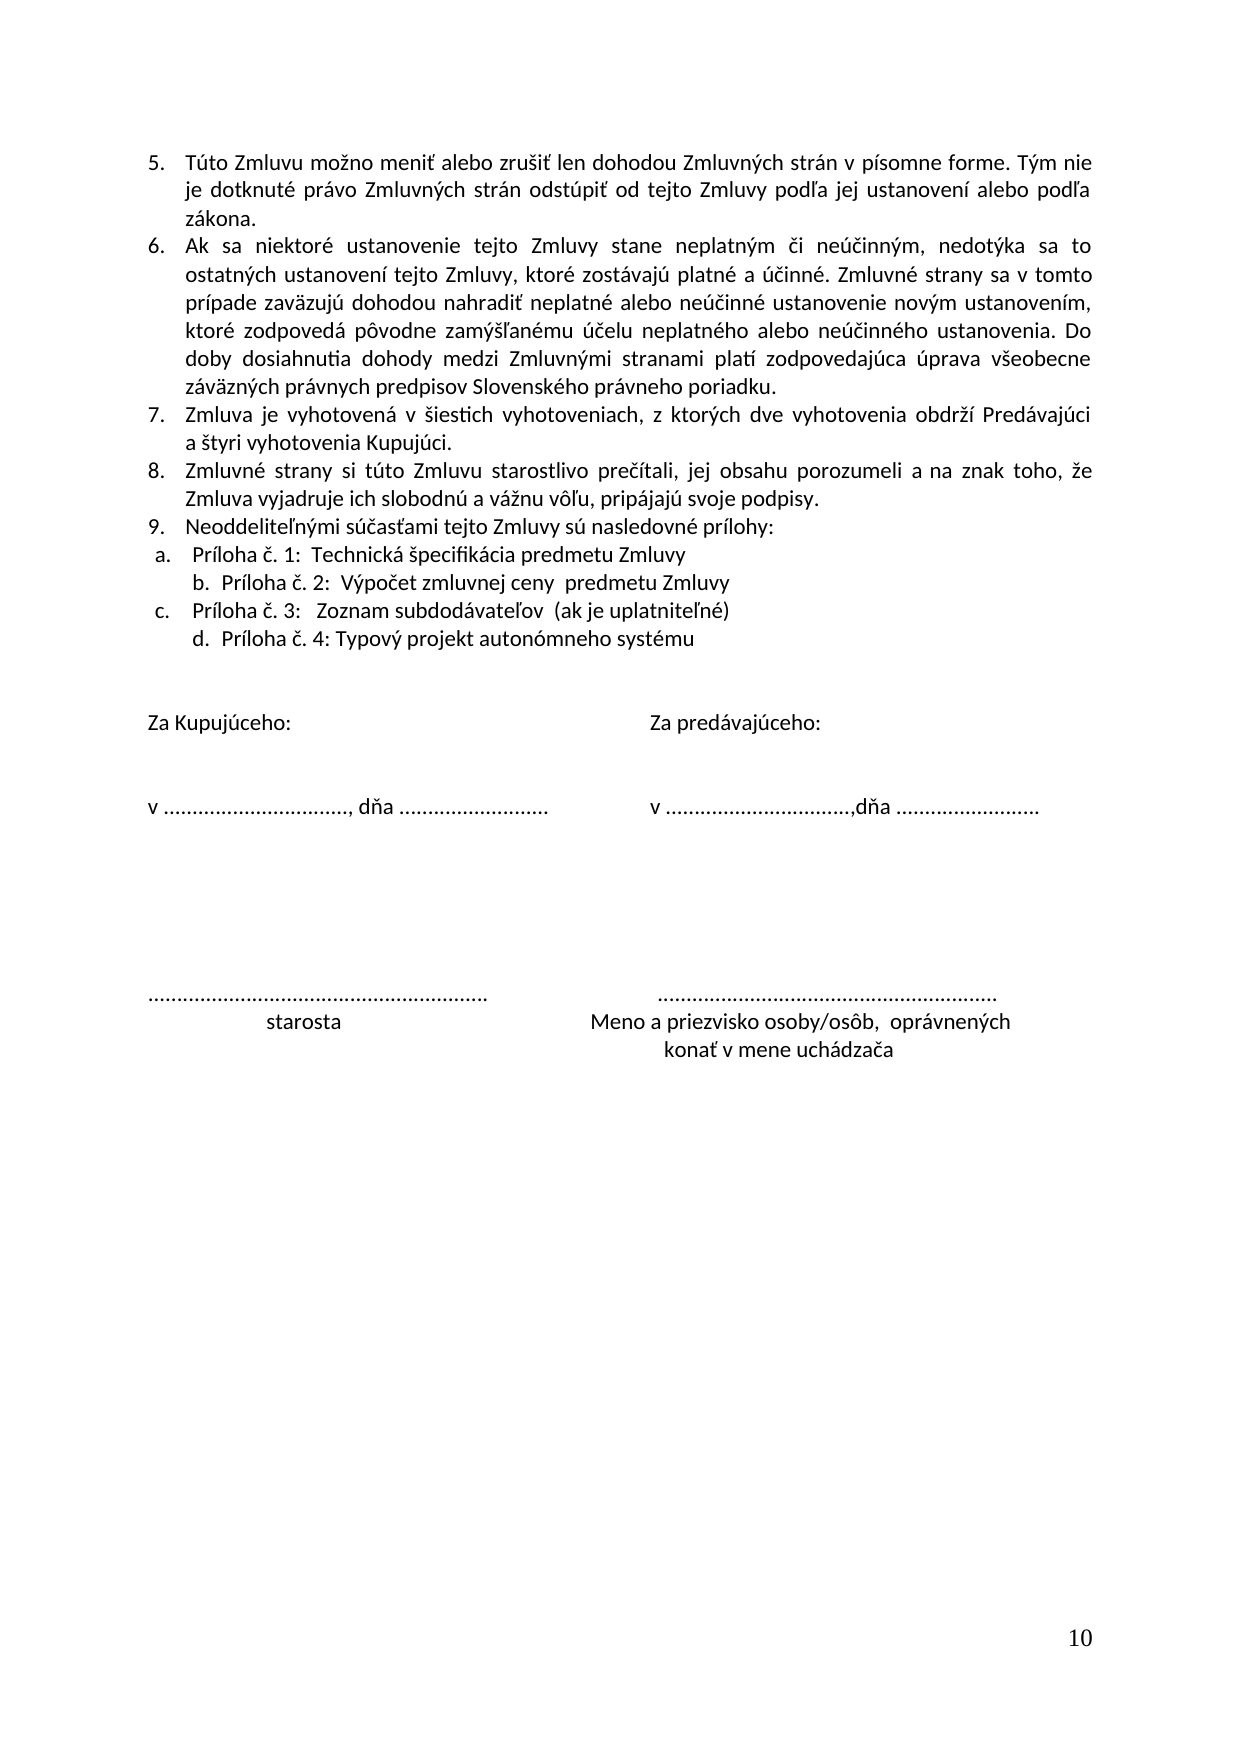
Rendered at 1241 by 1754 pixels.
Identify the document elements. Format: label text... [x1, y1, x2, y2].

list Neoddeliteľnými súčasťami tejto Zmluvy sú nasledovné prílohy: [148, 512, 1093, 540]
list Príloha č. 2: Výpočet zmluvnej ceny predmetu Zmluvy [192, 568, 1093, 596]
text v ................................, dňa .......................... v ................................,dňa ......................... [148, 792, 1093, 820]
list Príloha č. 3: Zoznam subdodávateľov (ak je uplatniteľné) [154, 596, 1093, 624]
list Príloha č. 4: Typový projekt autonómneho systému [192, 624, 1093, 652]
list Ak sa niektoré ustanovenie tejto Zmluvy stane neplatným či neúčinným, nedotýka sa to ostatných ustanovení tejto Zmluvy, ktoré zostávajú platné a účinné. Zmluvné strany sa v tomto prípade zaväzujú dohodou nahradiť neplatné alebo neúčinné ustanovenie novým ustanovením, ktoré zodpovedá pôvodne zamýšľanému účelu neplatného alebo neúčinného ustanovenia. Do doby dosiahnutia dohody medzi Zmluvnými stranami platí zodpovedajúca úprava všeobecne záväzných právnych predpisov Slovenského právneho poriadku. [148, 232, 1093, 400]
list Príloha č. 1: Technická špecifikácia predmetu Zmluvy [154, 540, 1093, 568]
text konať v mene uchádzača [148, 1035, 1093, 1063]
text ........................................................... ........................................................... [148, 979, 1093, 1007]
text starosta Meno a priezvisko osoby/osôb, oprávnených [590, 1007, 1093, 1035]
list Zmluva je vyhotovená v šiestich vyhotoveniach, z ktorých dve vyhotovenia obdrží Predávajúci a štyri vyhotovenia Kupujúci. [148, 400, 1093, 456]
text Za Kupujúceho: Za predávajúceho: [148, 708, 1093, 736]
list Túto Zmluvu možno meniť alebo zrušiť len dohodou Zmluvných strán v písomne forme. Tým nie je dotknuté právo Zmluvných strán odstúpiť od tejto Zmluvy podľa jej ustanovení alebo podľa zákona. [148, 148, 1093, 232]
list Zmluvné strany si túto Zmluvu starostlivo prečítali, jej obsahu porozumeli a na znak toho, že Zmluva vyjadruje ich slobodnú a vážnu vôľu, pripájajú svoje podpisy. [148, 456, 1093, 512]
